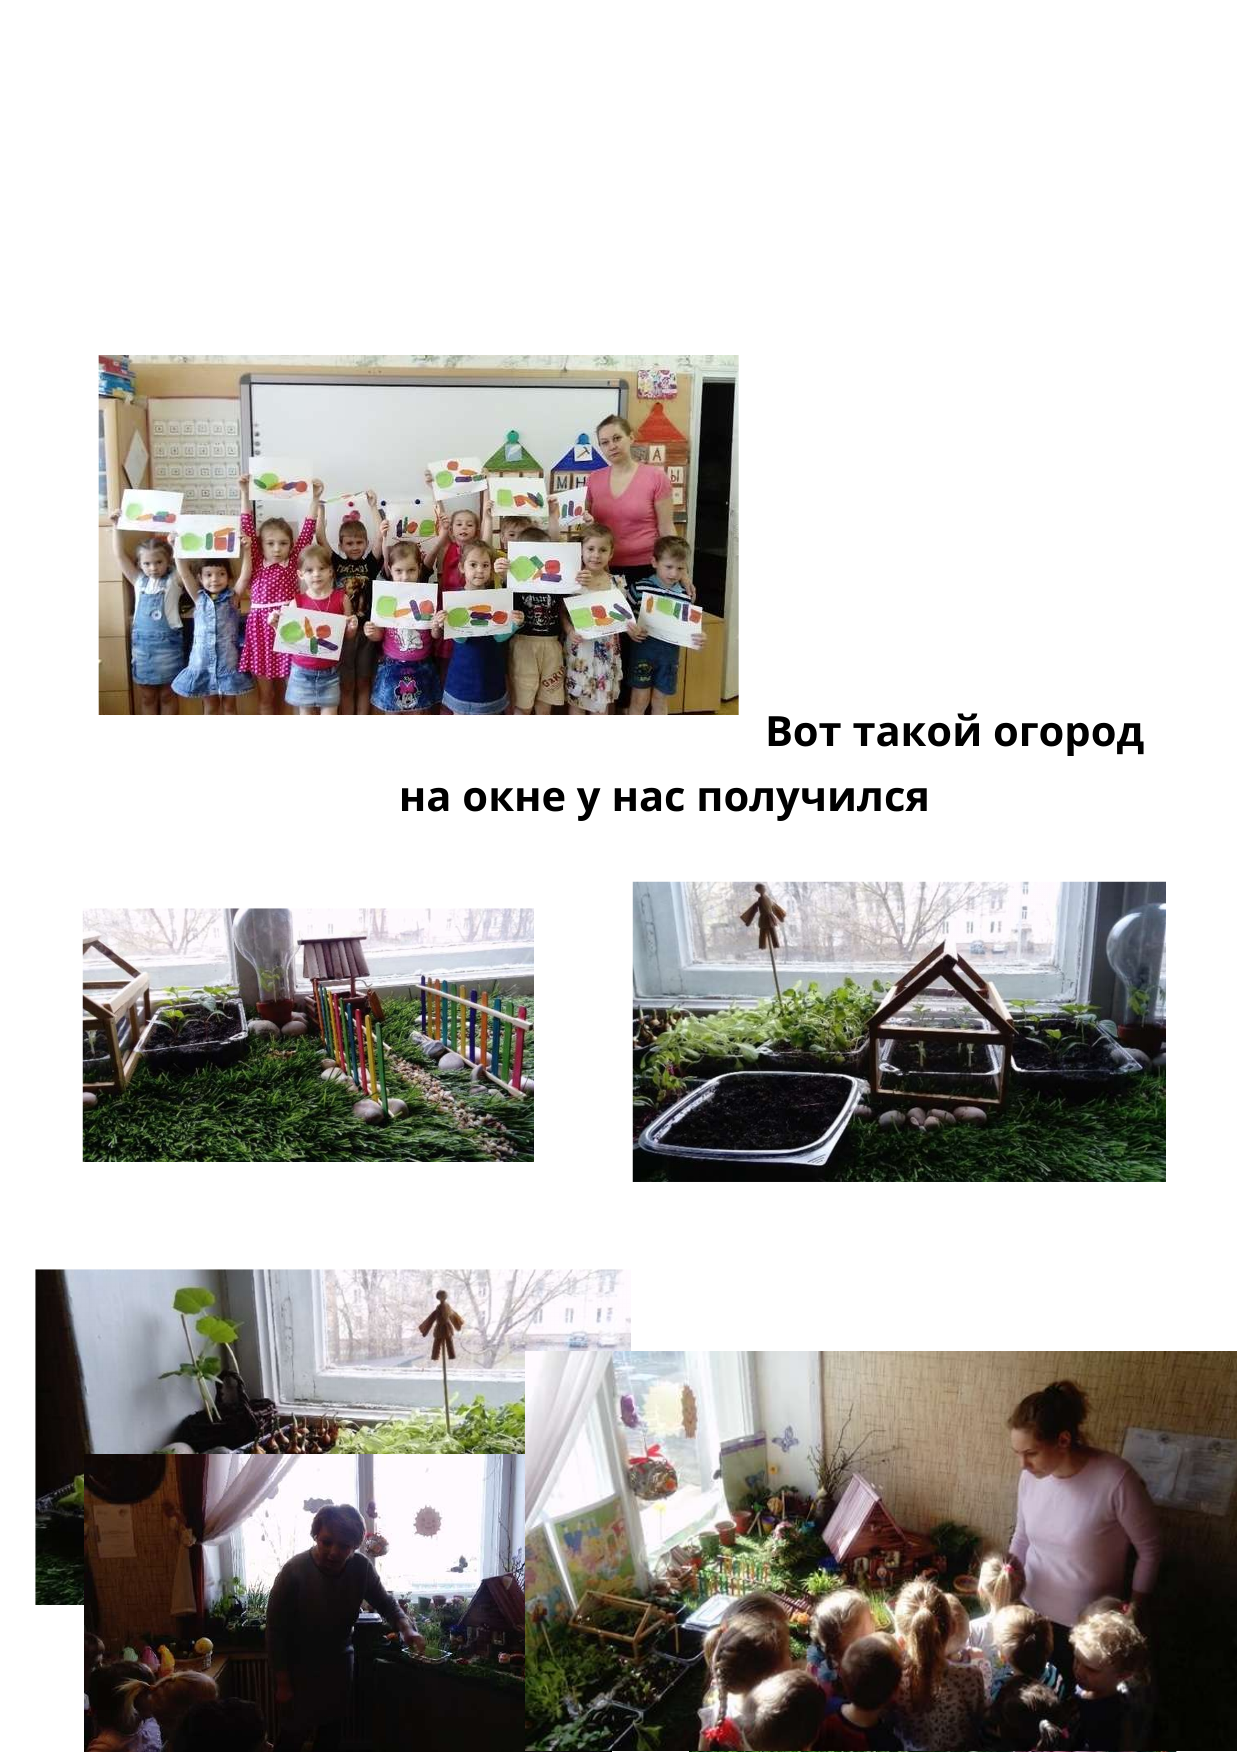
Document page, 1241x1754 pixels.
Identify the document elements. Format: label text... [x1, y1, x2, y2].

picture [83, 909, 534, 1162]
picture [36, 1270, 1238, 1752]
picture [98, 355, 739, 715]
picture [633, 882, 1166, 1182]
text Вот такой огород на окне у нас получился [177, 701, 1152, 823]
